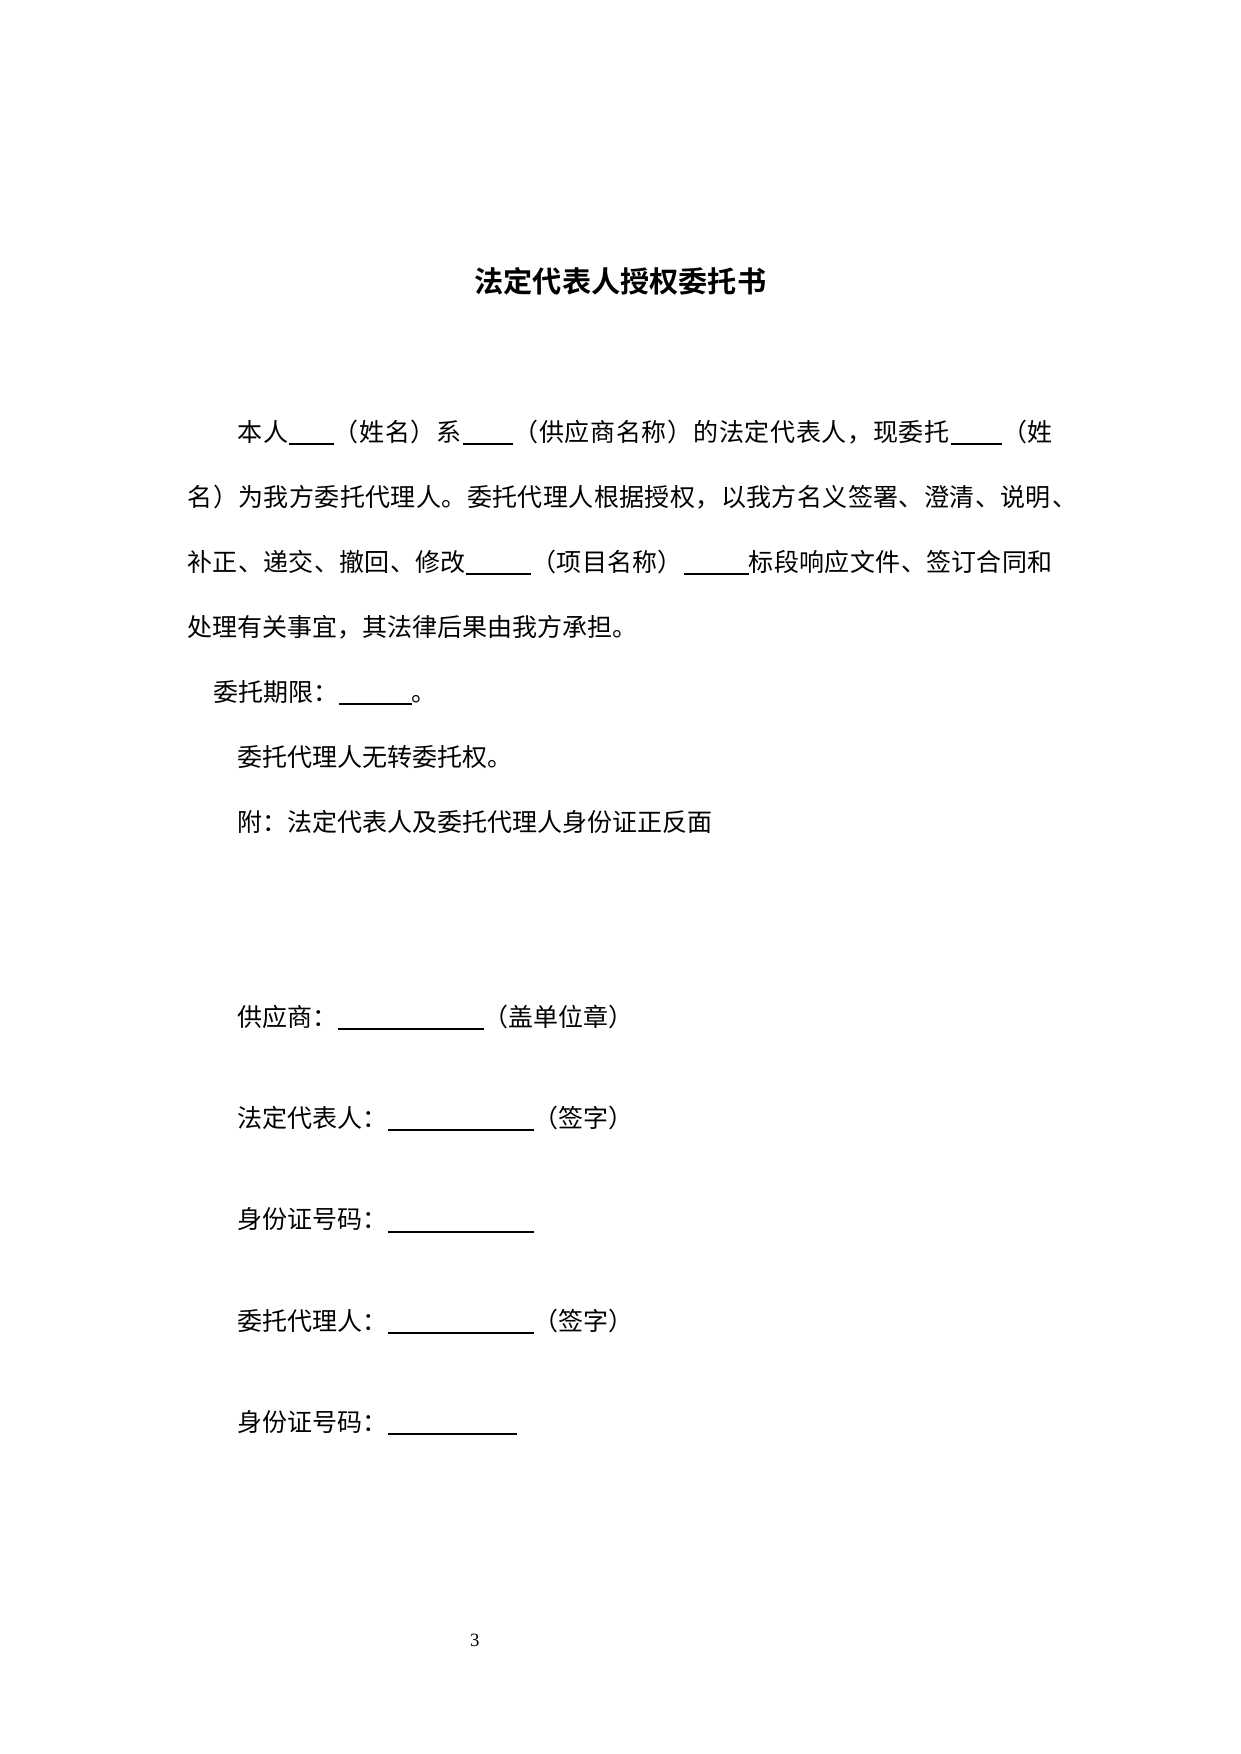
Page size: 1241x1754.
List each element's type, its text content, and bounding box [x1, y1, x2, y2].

text 委托期限： 。 [187, 658, 1053, 723]
text 委托代理人： （签字） [187, 1287, 1053, 1352]
text 身份证号码： [187, 1185, 1053, 1250]
text 本人 （姓名）系 （供应商名称）的法定代表人，现委托 （姓名）为我方委托代理人。委托代理人根据授权，以我方名义签署、澄清、说明、补正、递交、撤回、修改 （项目名称） 标段响应文件、签订合同和处理有关事宜，其法律后果由我方承担。 [187, 398, 1053, 658]
text 附：法定代表人及委托代理人身份证正反面 [187, 788, 1053, 853]
text 委托代理人无转委托权。 [187, 723, 1053, 788]
text 身份证号码： [187, 1388, 1053, 1453]
text 法定代表人授权委托书 [187, 247, 1053, 312]
text 法定代表人： （签字） [187, 1084, 1053, 1149]
text 供应商： （盖单位章） [187, 983, 1053, 1048]
